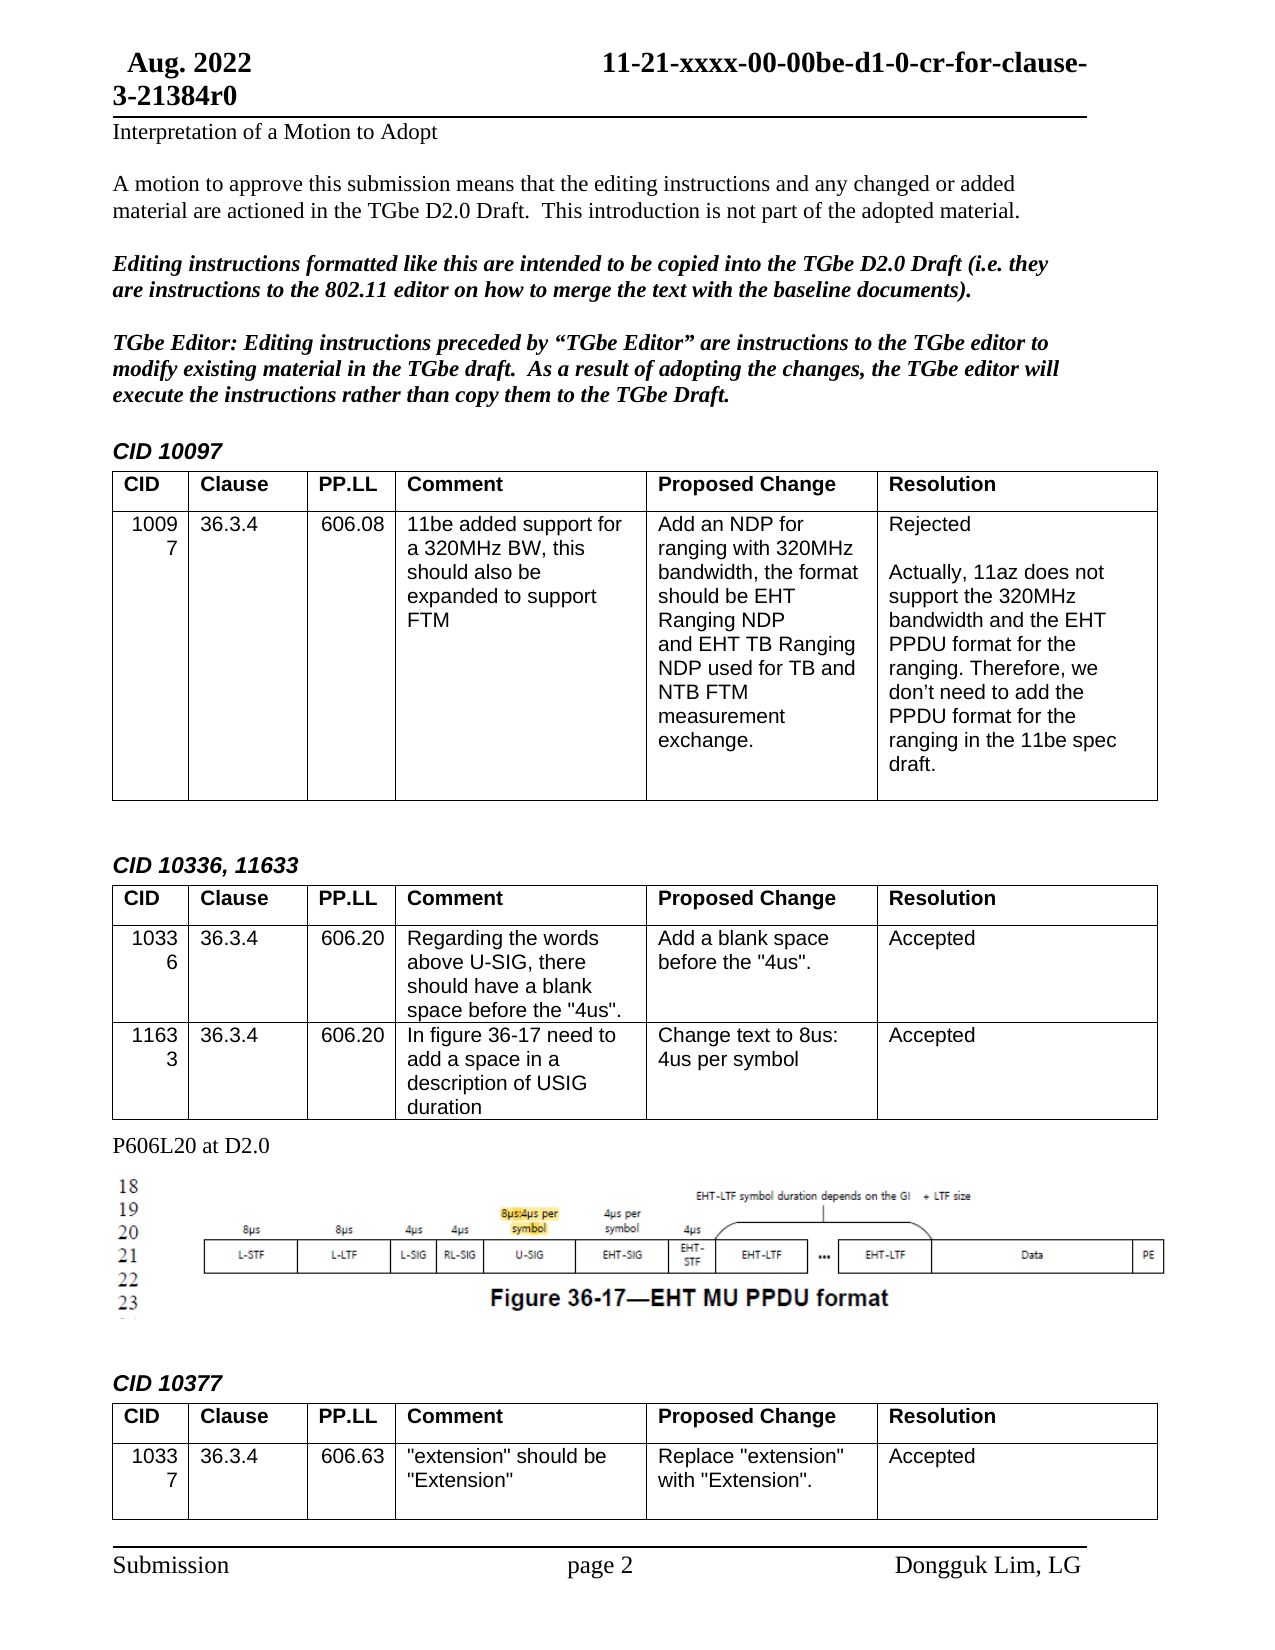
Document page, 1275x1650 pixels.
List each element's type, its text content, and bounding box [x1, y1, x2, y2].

table_cell Change text to 8us: 4us per symbol [647, 1023, 877, 1118]
text Editing instructions formatted like this are intended to be copied into the TGbe D2.0 Draft (i.e. they are instructions to the 802.11 editor on how to merge the text with the baseline documents). [112, 249, 1087, 302]
text A motion to approve this submission means that the editing instructions and any changed or added material are actioned in the TGbe D2.0 Draft. This introduction is not part of the adopted material. [112, 171, 1087, 223]
table_cell Replace "extension" with "Extension". [647, 1444, 877, 1519]
table_cell Rejected Actually, 11az does not support the 320MHz bandwidth and the EHT PPDU format for the ranging. Therefore, we don’t need to add the PPDU format for the ranging in the 11be spec draft. [878, 512, 1157, 799]
table_cell 606.20 [308, 926, 395, 1022]
table_header Proposed Change [647, 472, 877, 511]
table_header Resolution [878, 886, 1157, 925]
table_header PP.LL [308, 886, 395, 925]
table_header Comment [396, 1404, 646, 1443]
table_header Resolution [878, 472, 1157, 511]
table_cell 10337 [113, 1444, 188, 1519]
table_header PP.LL [308, 1404, 395, 1443]
table_header Clause [189, 1404, 307, 1443]
table_cell Accepted [878, 926, 1157, 1022]
text Interpretation of a Motion to Adopt [112, 118, 1087, 144]
table_header Proposed Change [647, 886, 877, 925]
subtitle CID 10377 [112, 1370, 1087, 1396]
table_header Proposed Change [647, 1404, 877, 1443]
table_cell Regarding the words above U-SIG, there should have a blank space before the "4us". [396, 926, 646, 1022]
text TGbe Editor: Editing instructions preceded by “TGbe Editor” are instructions to the TGbe editor to modify existing material in the TGbe draft. As a result of adopting the changes, the TGbe editor will execute the instructions rather than copy them to the TGbe Draft. [112, 329, 1087, 408]
table_cell 11633 [113, 1023, 188, 1118]
table_header CID [113, 1404, 188, 1443]
table_cell 36.3.4 [189, 926, 307, 1022]
text P606L20 at D2.0 [112, 1132, 1087, 1158]
table_header CID [113, 472, 188, 511]
table_header Comment [396, 886, 646, 925]
table_header Comment [396, 472, 646, 511]
table_cell 36.3.4 [189, 1023, 307, 1118]
table_cell Accepted [878, 1444, 1157, 1519]
table_cell 36.3.4 [189, 512, 307, 799]
table_cell 10336 [113, 926, 188, 1022]
table_cell Accepted [878, 1023, 1157, 1118]
table_cell 606.08 [308, 512, 395, 799]
subtitle CID 10097 [112, 438, 1087, 464]
table_cell 10097 [113, 512, 188, 799]
table_header Resolution [878, 1404, 1157, 1443]
table_header Clause [189, 472, 307, 511]
table_header Clause [189, 886, 307, 925]
table_cell Add a blank space before the "4us". [647, 926, 877, 1022]
table_cell 11be added support for a 320MHz BW, this should also be expanded to support FTM [396, 512, 646, 799]
table_cell In figure 36-17 need to add a space in a description of USIG duration [396, 1023, 646, 1118]
table_cell 36.3.4 [189, 1444, 307, 1519]
table_header CID [113, 886, 188, 925]
table_header PP.LL [308, 472, 395, 511]
table_cell 606.63 [308, 1444, 395, 1519]
table_cell "extension" should be "Extension" [396, 1444, 646, 1519]
subtitle CID 10336, 11633 [112, 852, 1087, 878]
table_cell 606.20 [308, 1023, 395, 1118]
table_cell Add an NDP for ranging with 320MHz bandwidth, the format should be EHT Ranging NDP and EHT TB Ranging NDP used for TB and NTB FTM measurement exchange. [647, 512, 877, 799]
